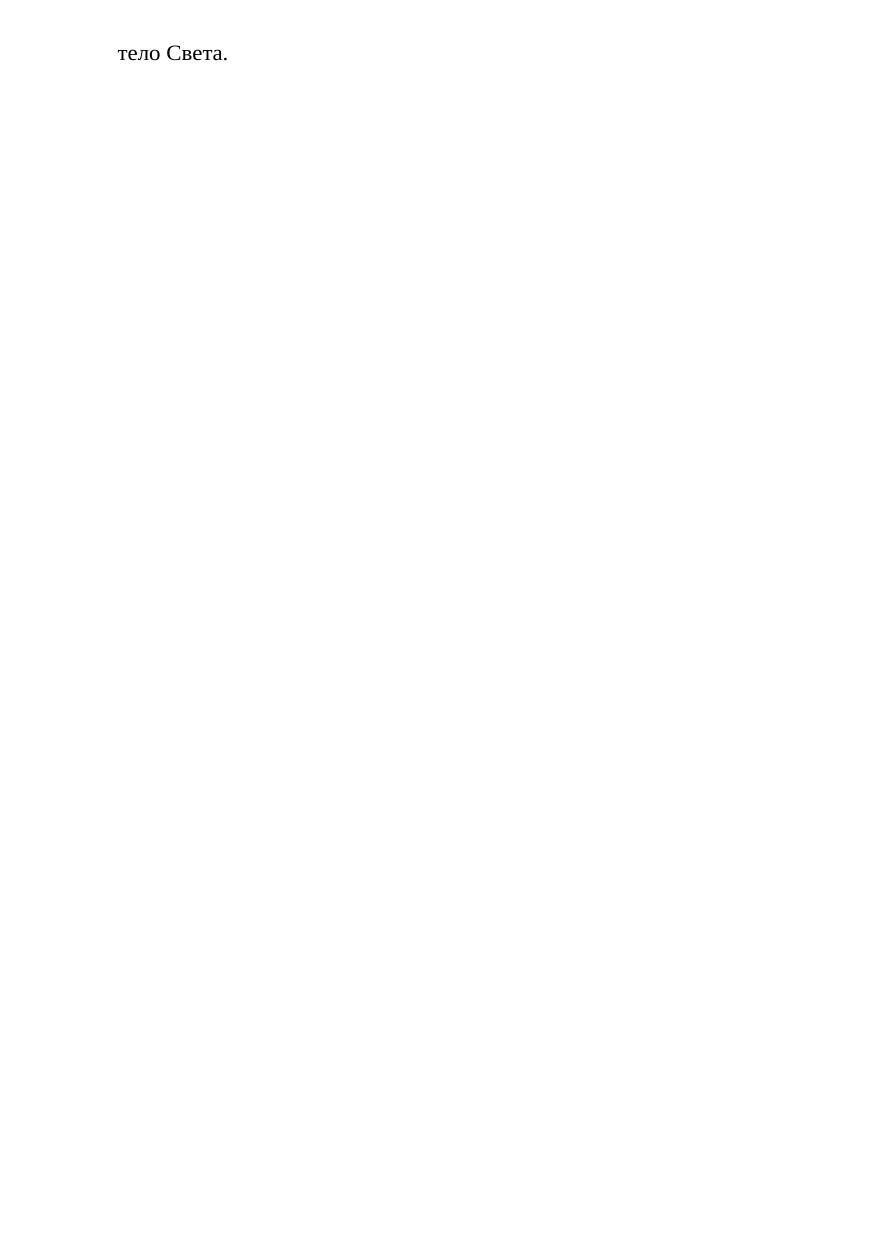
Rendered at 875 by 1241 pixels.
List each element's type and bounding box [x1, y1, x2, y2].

text [117, 39, 755, 65]
